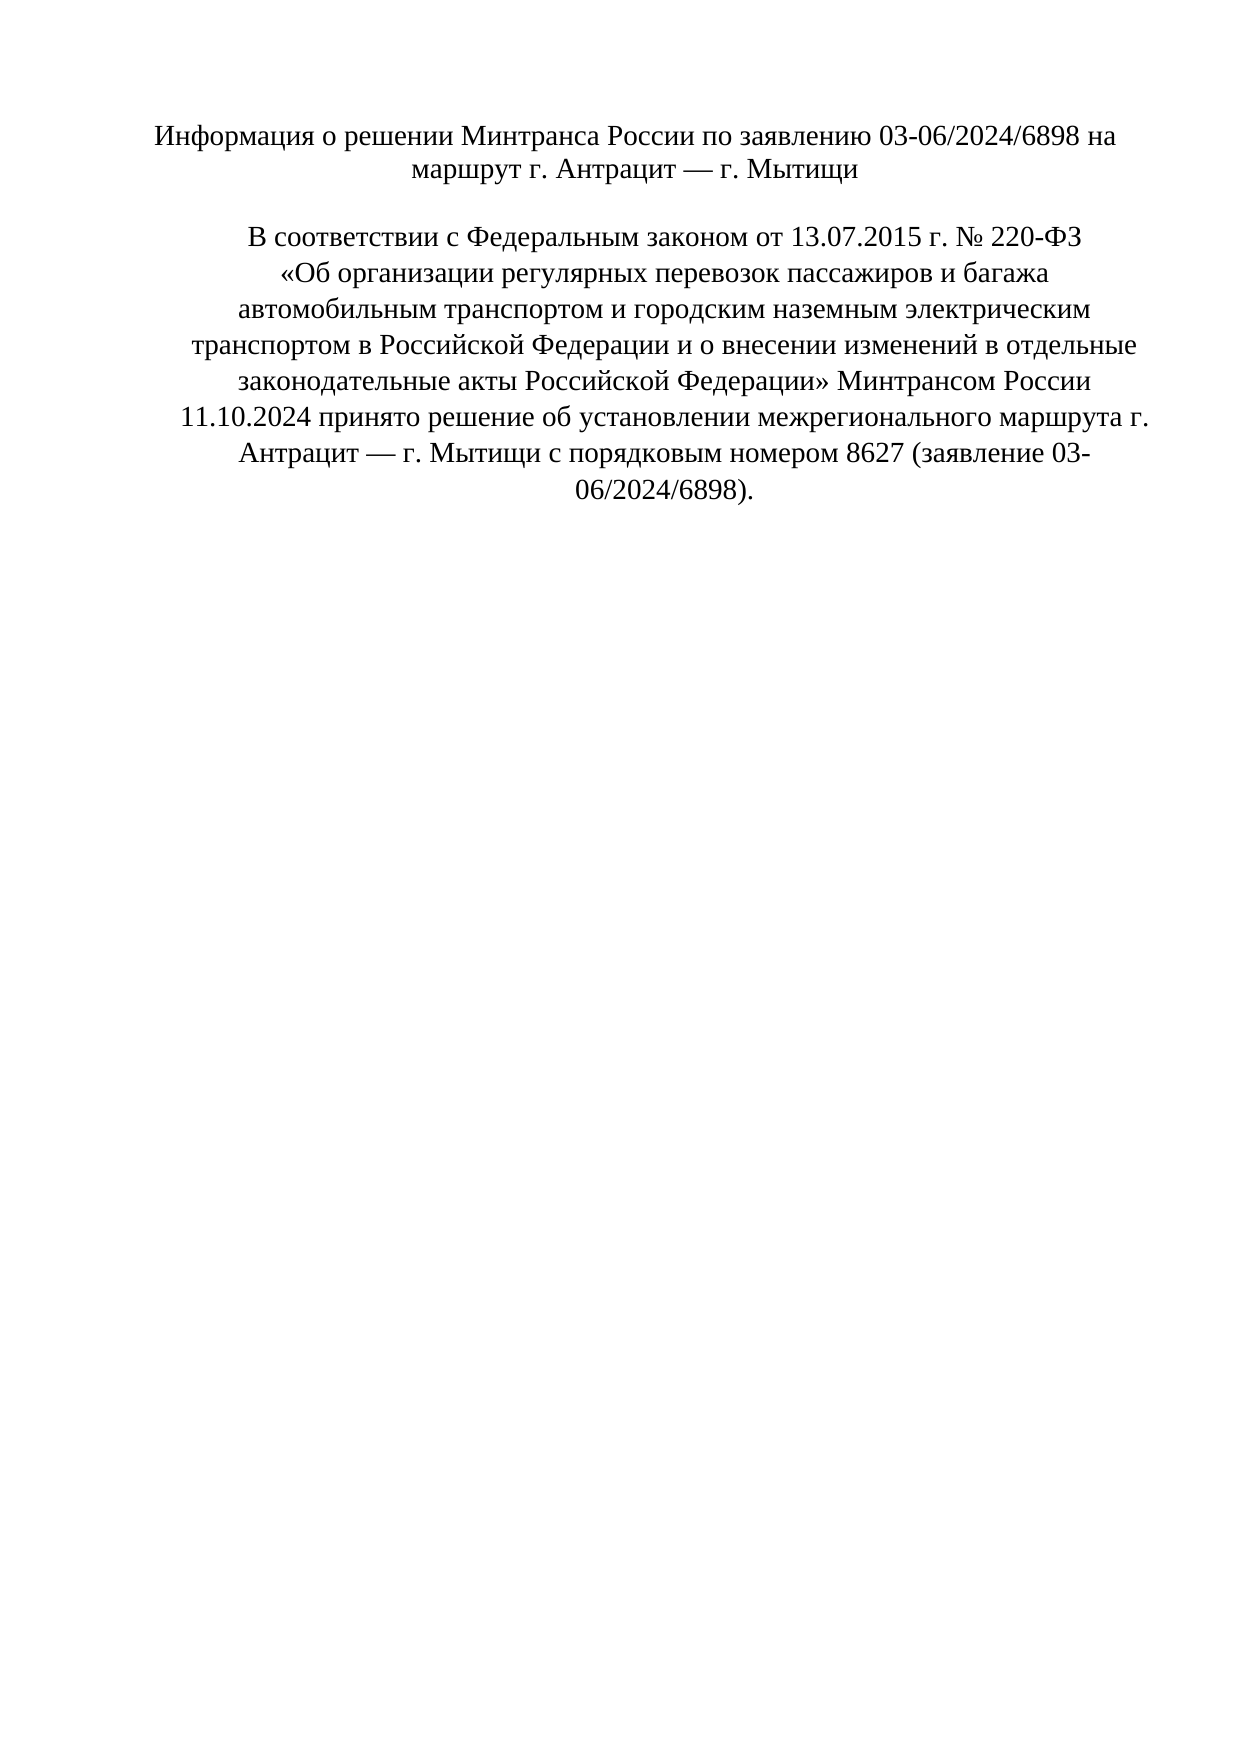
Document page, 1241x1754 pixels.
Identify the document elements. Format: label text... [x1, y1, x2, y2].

text Информация о решении Минтранса России по заявлению 03-06/2024/6898 на маршрут г. Антрацит — г. Мытищи [118, 118, 1152, 185]
text В соответствии с Федеральным законом от 13.07.2015 г. № 220-ФЗ «Об организации регулярных перевозок пассажиров и багажа автомобильным транспортом и городским наземным электрическим транспортом в Российской Федерации и о внесении изменений в отдельные законодательные акты Российской Федерации» Минтрансом России 11.10.2024 принято решение об установлении межрегионального маршрута г. Антрацит — г. Мытищи с порядковым номером 8627 (заявление 03-06/2024/6898). [177, 219, 1152, 505]
